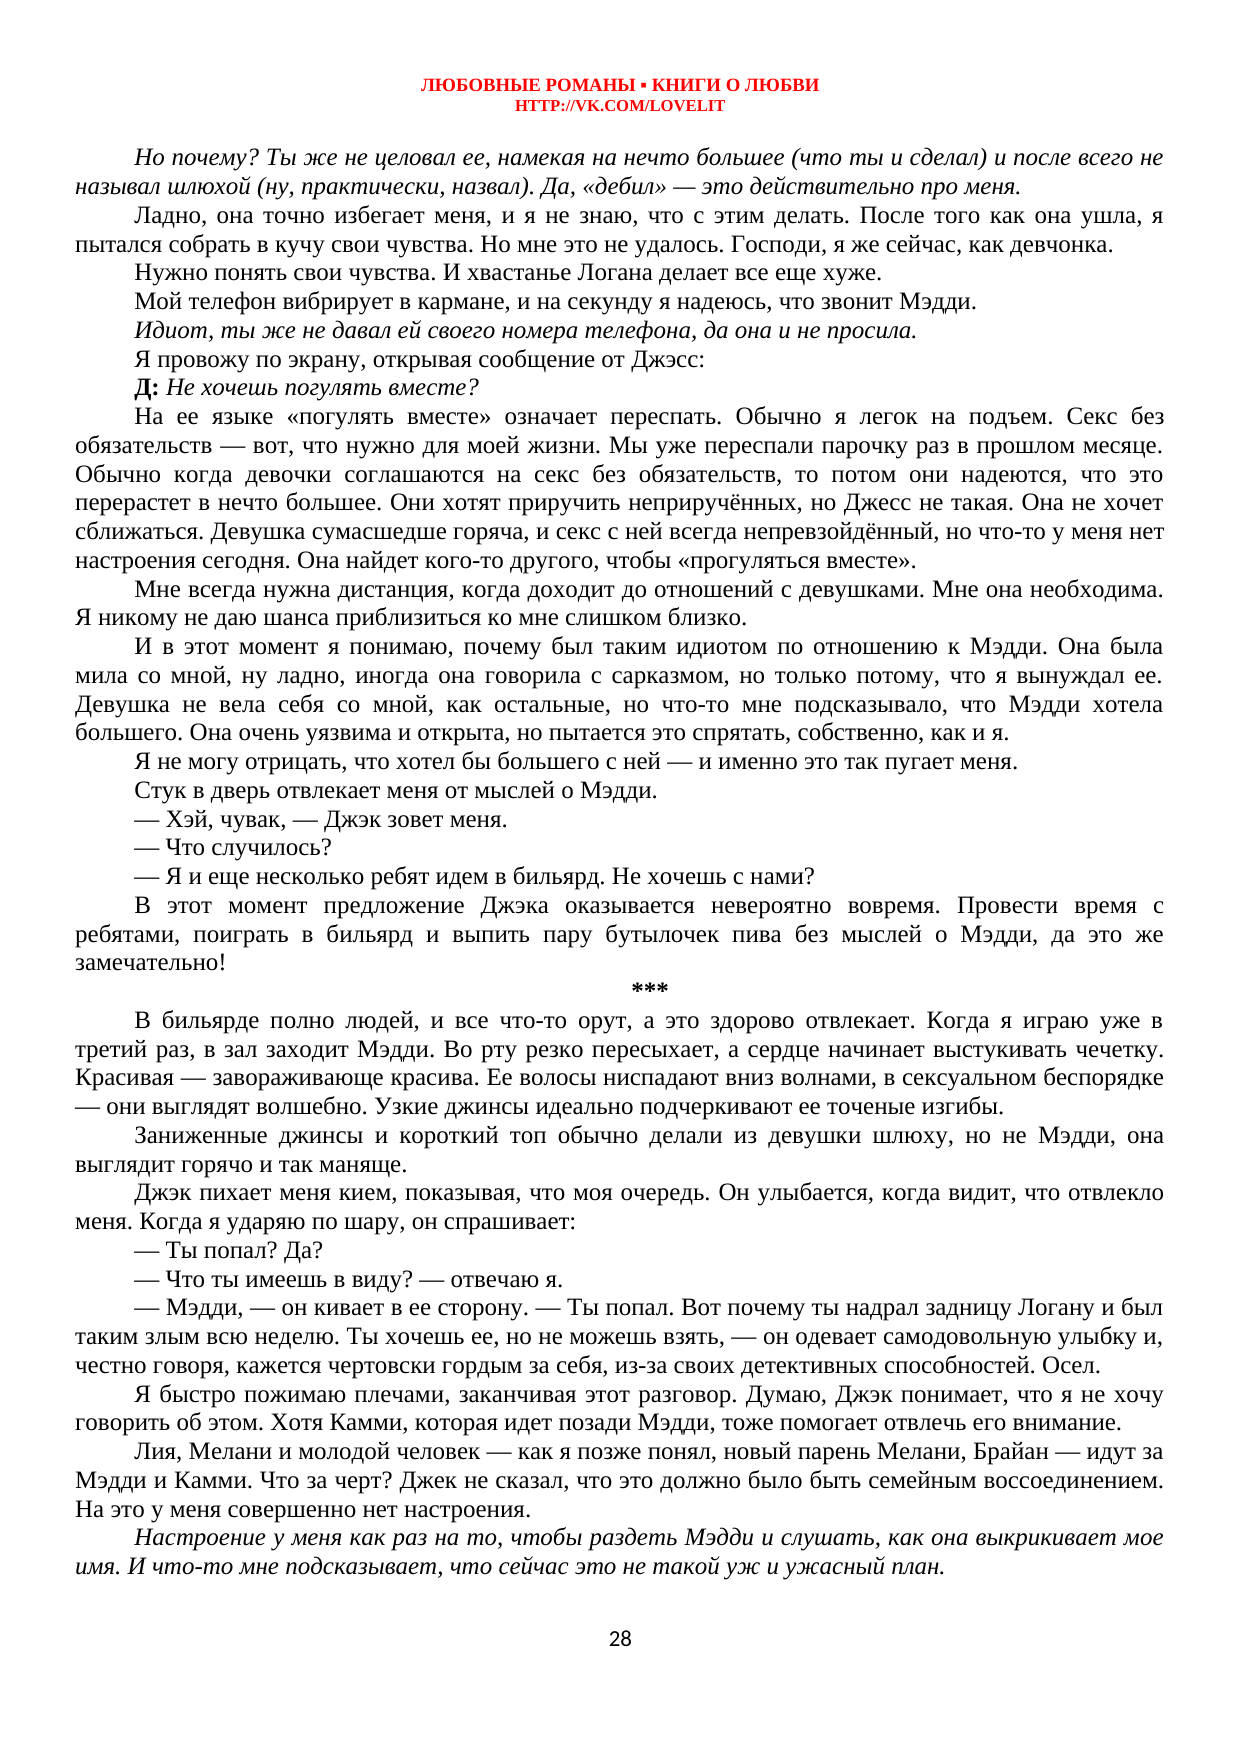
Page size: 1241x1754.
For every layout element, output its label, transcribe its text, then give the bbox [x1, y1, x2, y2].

text Я быстро пожимаю плечами, заканчивая этот разговор. Думаю, Джэк понимает, что я не хочу говорить об этом. Хотя Камми, которая идет позади Мэдди, тоже помогает отвлечь его внимание. [75, 1379, 1165, 1436]
text Идиот, ты же не давал ей своего номера телефона, да она и не просила. [75, 315, 1165, 344]
text — Ты попал? Да? [75, 1235, 1165, 1264]
text — Что ты имеешь в виду? — отвечаю я. [75, 1264, 1165, 1292]
text Стук в дверь отвлекает меня от мыслей о Мэдди. [75, 775, 1165, 804]
text — Я и еще несколько ребят идем в бильярд. Не хочешь с нами? [75, 861, 1165, 890]
text И в этот момент я понимаю, почему был таким идиотом по отношению к Мэдди. Она была мила со мной, ну ладно, иногда она говорила с сарказмом, но только потому, что я вынуждал ее. Девушка не вела себя со мной, как остальные, но что-то мне подсказывало, что Мэдди хотела большего. Она очень уязвима и открыта, но пытается это спрятать, собственно, как и я. [75, 631, 1165, 746]
text Д: Не хочешь погулять вместе? [75, 372, 1165, 401]
text Нужно понять свои чувства. И хвастанье Логана делает все еще хуже. [75, 257, 1165, 286]
text Я не могу отрицать, что хотел бы большего с ней — и именно это так пугает меня. [75, 746, 1165, 775]
text В этот момент предложение Джэка оказывается невероятно вовремя. Провести время с ребятами, поиграть в бильярд и выпить пару бутылочек пива без мыслей о Мэдди, да это же замечательно! [75, 890, 1165, 976]
text — Хэй, чувак, — Джэк зовет меня. [75, 804, 1165, 832]
text *** [75, 976, 1165, 1005]
text — Мэдди, — он кивает в ее сторону. — Ты попал. Вот почему ты надрал задницу Логану и был таким злым всю неделю. Ты хочешь ее, но не можешь взять, — он одевает самодовольную улыбку и, честно говоря, кажется чертовски гордым за себя, из-за своих детективных способностей. Осел. [75, 1292, 1165, 1379]
text Но почему? Ты же не целовал ее, намекая на нечто большее (что ты и сделал) и после всего не называл шлюхой (ну, практически, назвал). Да, «дебил» — это действительно про меня. [75, 142, 1165, 200]
text Ладно, она точно избегает меня, и я не знаю, что с этим делать. После того как она ушла, я пытался собрать в кучу свои чувства. Но мне это не удалось. Господи, я же сейчас, как девчонка. [75, 200, 1165, 257]
text Мой телефон вибрирует в кармане, и на секунду я надеюсь, что звонит Мэдди. [75, 286, 1165, 315]
text Лия, Мелани и молодой человек — как я позже понял, новый парень Мелани, Брайан — идут за Мэдди и Камми. Что за черт? Джек не сказал, что это должно было быть семейным воссоединением. На это у меня совершенно нет настроения. [75, 1436, 1165, 1522]
text Я провожу по экрану, открывая сообщение от Джэсс: [75, 344, 1165, 372]
text Джэк пихает меня кием, показывая, что моя очередь. Он улыбается, когда видит, что отвлекло меня. Когда я ударяю по шару, он спрашивает: [75, 1177, 1165, 1235]
text Настроение у меня как раз на то, чтобы раздеть Мэдди и слушать, как она выкрикивает мое имя. И что-то мне подсказывает, что сейчас это не такой уж и ужасный план. [75, 1522, 1165, 1580]
text В бильярде полно людей, и все что-то орут, а это здорово отвлекает. Когда я играю уже в третий раз, в зал заходит Мэдди. Во рту резко пересыхает, а сердце начинает выстукивать чечетку. Красивая — завораживающе красива. Ее волосы ниспадают вниз волнами, в сексуальном беспорядке — они выглядят волшебно. Узкие джинсы идеально подчеркивают ее точеные изгибы. [75, 1005, 1165, 1120]
text На ее языке «погулять вместе» означает переспать. Обычно я легок на подъем. Секс без обязательств — вот, что нужно для моей жизни. Мы уже переспали парочку раз в прошлом месяце. Обычно когда девочки соглашаются на секс без обязательств, то потом они надеются, что это перерастет в нечто большее. Они хотят приручить неприручённых, но Джесс не такая. Она не хочет сближаться. Девушка сумасшедше горяча, и секс с ней всегда непревзойдённый, но что-то у меня нет настроения сегодня. Она найдет кого-то другого, чтобы «прогуляться вместе». [75, 401, 1165, 574]
text Мне всегда нужна дистанция, когда доходит до отношений с девушками. Мне она необходима. Я никому не даю шанса приблизиться ко мне слишком близко. [75, 574, 1165, 631]
text Заниженные джинсы и короткий топ обычно делали из девушки шлюху, но не Мэдди, она выглядит горячо и так маняще. [75, 1120, 1165, 1177]
text — Что случилось? [75, 832, 1165, 861]
